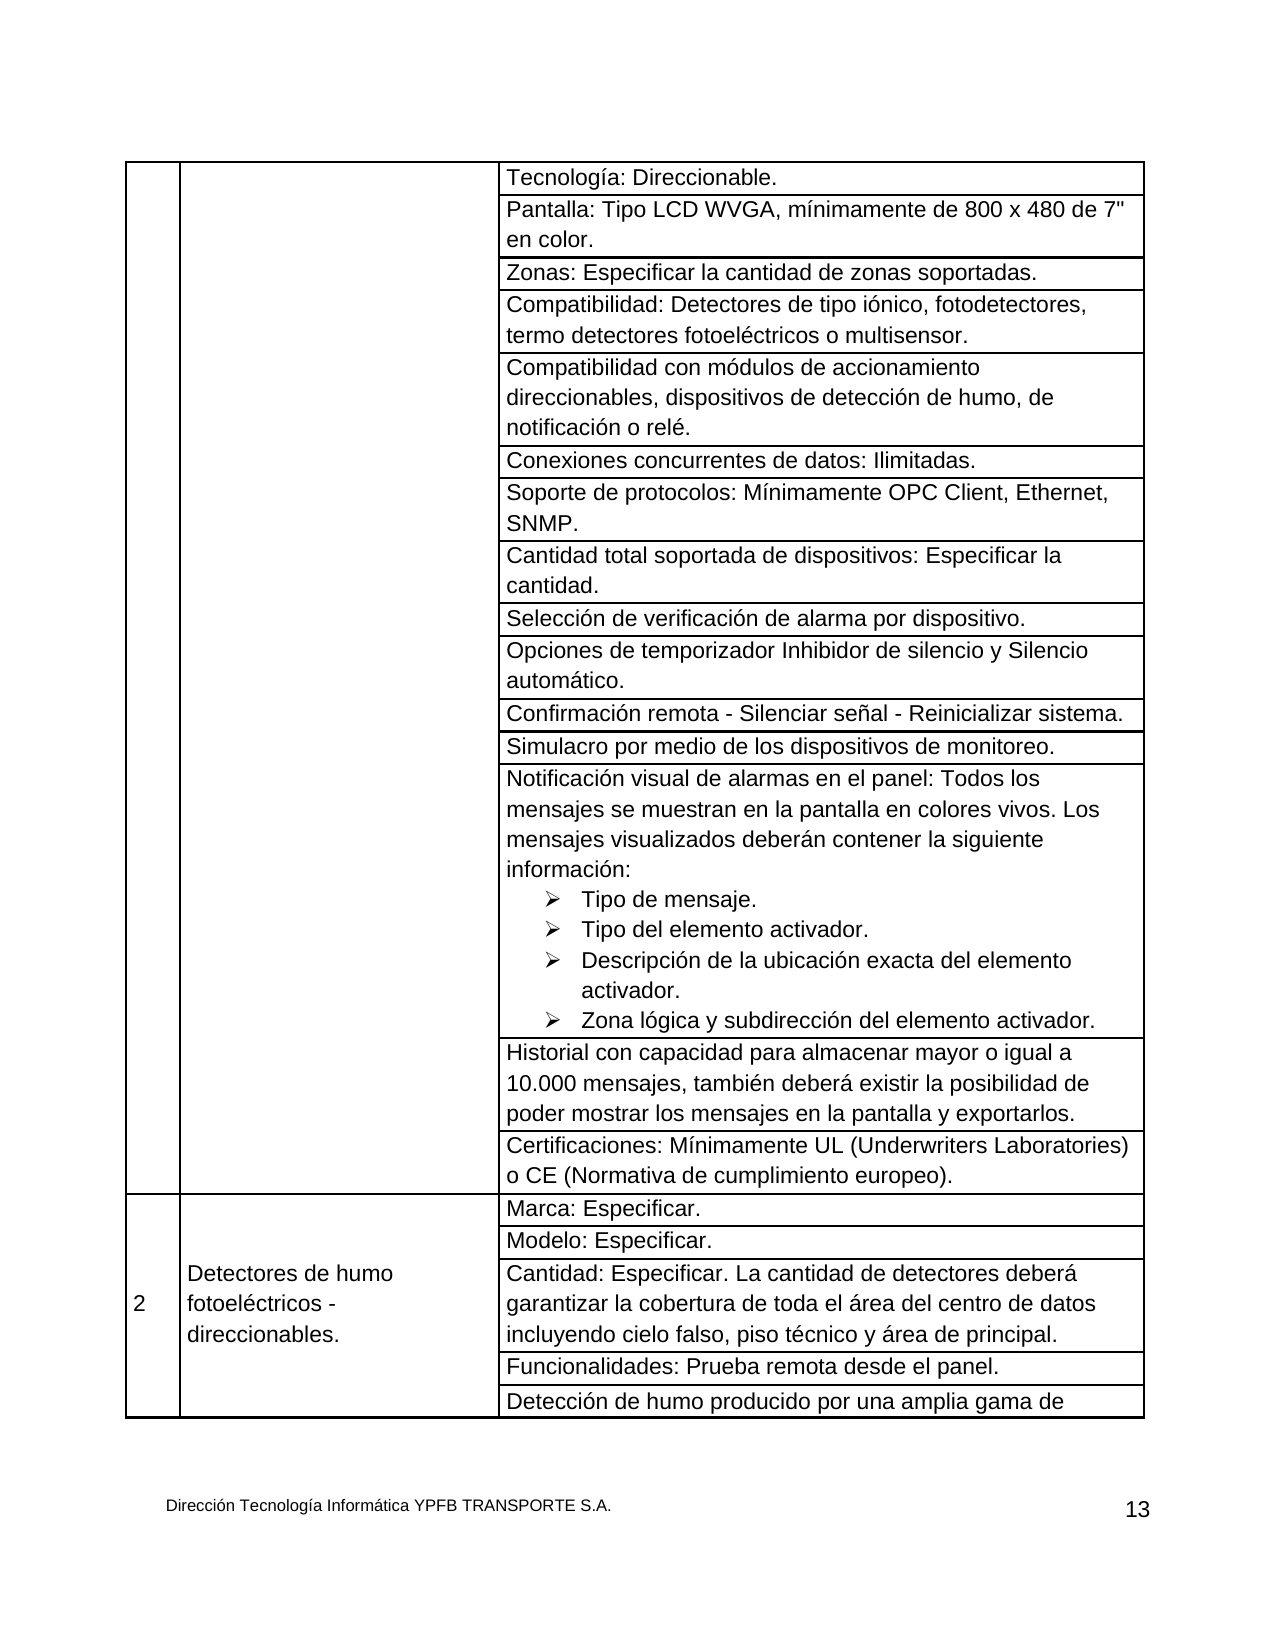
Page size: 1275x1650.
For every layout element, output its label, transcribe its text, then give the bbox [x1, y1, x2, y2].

table_cell Cantidad total soportada de dispositivos: Especificar la cantidad. [500, 542, 1143, 602]
table_cell Certificaciones: Mínimamente UL (Underwriters Laboratories) o CE (Normativa de cumplimiento europeo). [500, 1132, 1143, 1192]
table_cell Confirmación remota - Silenciar señal - Reinicializar sistema. [500, 700, 1143, 730]
table_cell Selección de verificación de alarma por dispositivo. [500, 604, 1143, 635]
table_cell Historial con capacidad para almacenar mayor o igual a 10.000 mensajes, también deberá existir la posibilidad de poder mostrar los mensajes en la pantalla y exportarlos. [500, 1039, 1143, 1130]
table_cell Notificación visual de alarmas en el panel: Todos los mensajes se muestran en la pantalla en colores vivos. Los mensajes visualizados deberán contener la siguiente información: Tipo de mensaje. Tipo del elemento activador. Descripción de la ubicación exacta del elemento activador. Zona lógica y subdirección del elemento activador. [500, 765, 1143, 1037]
table_cell Tecnología: Direccionable. [500, 163, 1143, 194]
table_cell Soporte de protocolos: Mínimamente OPC Client, Ethernet, SNMP. [500, 479, 1143, 540]
table_cell Opciones de temporizador Inhibidor de silencio y Silencio automático. [500, 637, 1143, 698]
table_cell Conexiones concurrentes de datos: Ilimitadas. [500, 447, 1143, 477]
table_cell Modelo: Especificar. [500, 1227, 1143, 1258]
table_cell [500, 1386, 1143, 1416]
table_cell Compatibilidad: Detectores de tipo iónico, fotodetectores, termo detectores fotoeléctricos o multisensor. [500, 291, 1143, 352]
table_cell Detectores de humo fotoeléctricos - direccionables. [181, 1195, 498, 1416]
table_cell Marca: Especificar. [500, 1195, 1143, 1225]
table_cell Compatibilidad con módulos de accionamiento direccionables, dispositivos de detección de humo, de notificación o relé. [500, 354, 1143, 444]
table_cell Cantidad: Especificar. La cantidad de detectores deberá garantizar la cobertura de toda el área del centro de datos incluyendo cielo falso, piso técnico y área de principal. [500, 1260, 1143, 1351]
table_cell Zonas: Especificar la cantidad de zonas soportadas. [500, 259, 1143, 289]
table_cell Simulacro por medio de los dispositivos de monitoreo. [500, 733, 1143, 763]
table_cell Pantalla: Tipo LCD WVGA, mínimamente de 800 x 480 de 7" en color. [500, 196, 1143, 256]
table_cell 2 [127, 1195, 179, 1416]
table_cell Funcionalidades: Prueba remota desde el panel. [500, 1353, 1143, 1383]
